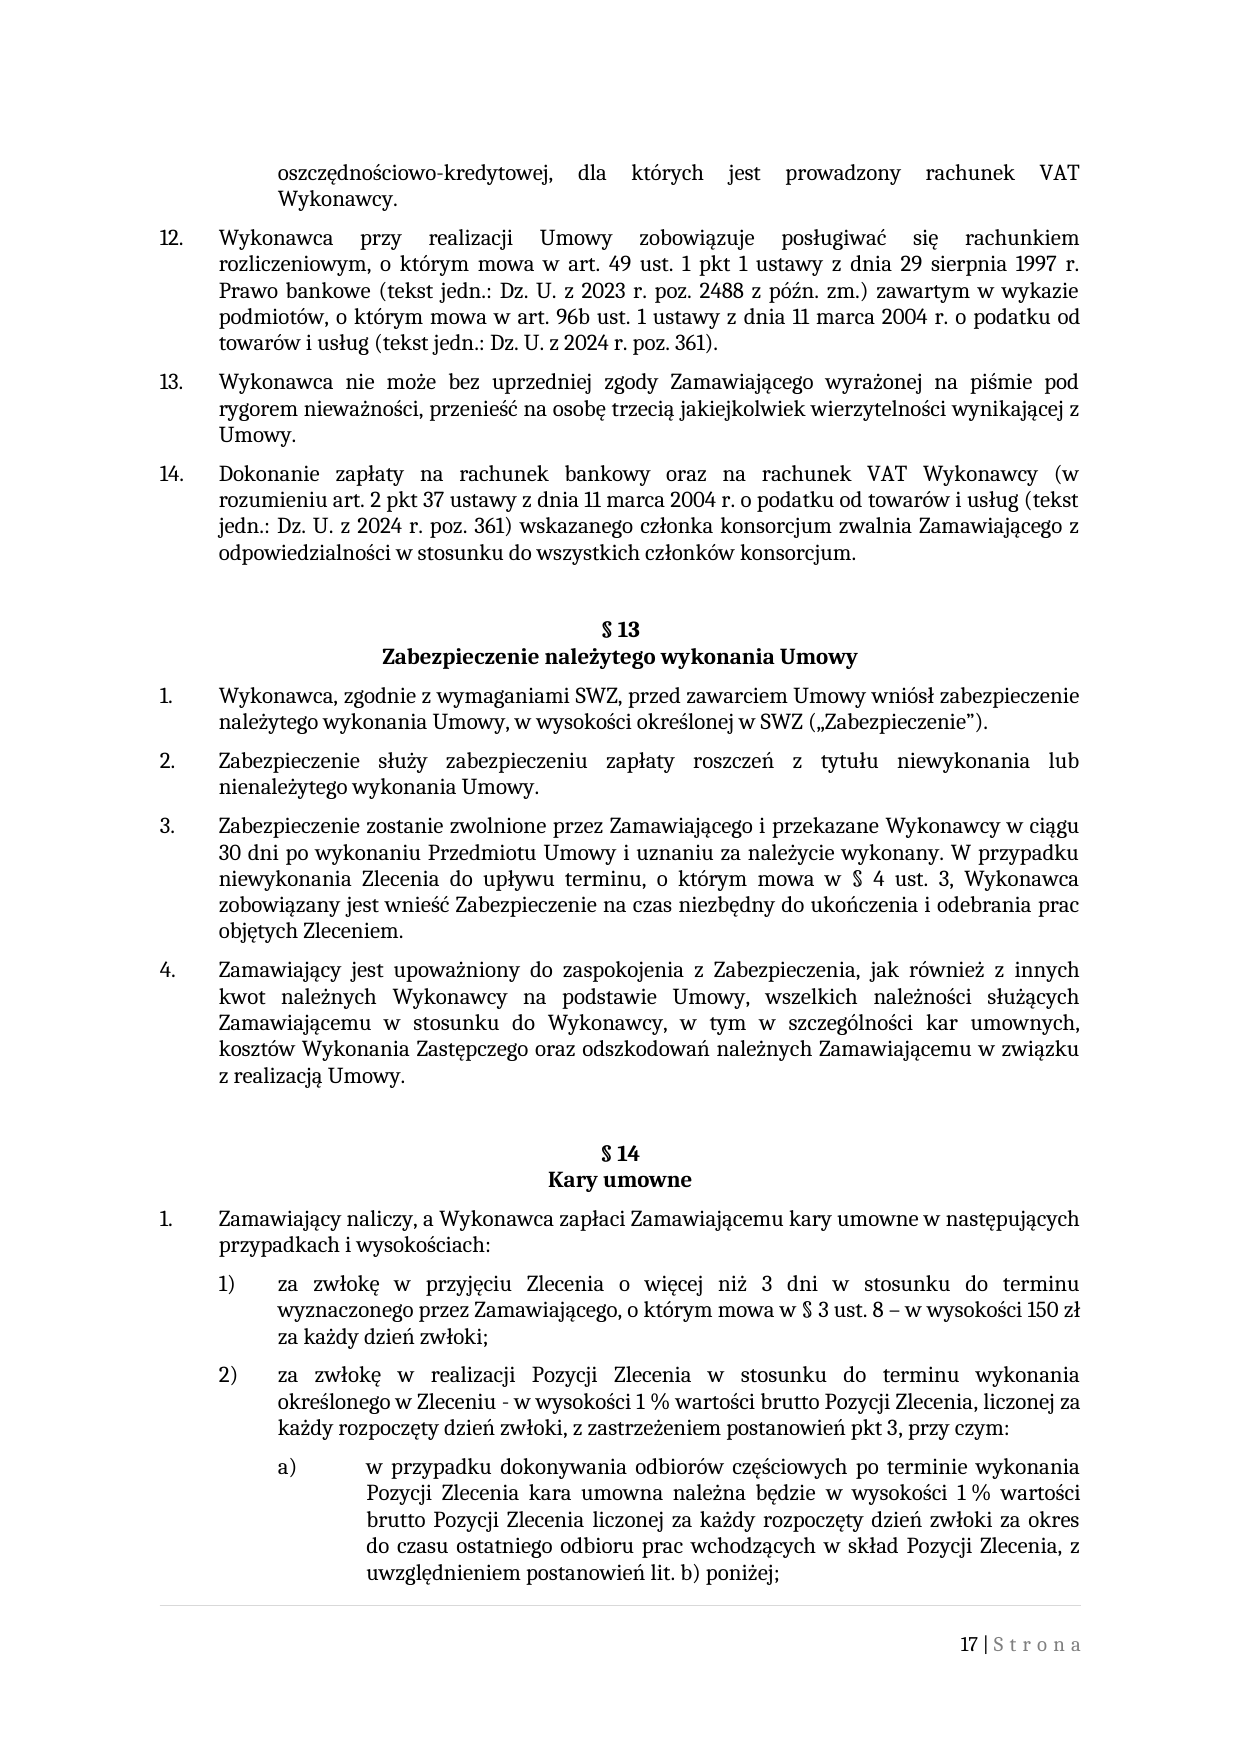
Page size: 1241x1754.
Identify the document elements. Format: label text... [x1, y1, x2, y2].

list Wykonawca przy realizacji Umowy zobowiązuje posługiwać się rachunkiem rozliczeniowym, o którym mowa w art. 49 ust. 1 pkt 1 ustawy z dnia 29 sierpnia 1997 r. Prawo bankowe (tekst jedn.: Dz. U. z 2023 r. poz. 2488 z późn. zm.) zawartym w wykazie podmiotów, o którym mowa w art. 96b ust. 1 ustawy z dnia 11 marca 2004 r. o podatku od towarów i usług (tekst jedn.: Dz. U. z 2024 r. poz. 361). [159, 225, 1081, 356]
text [218, 159, 1081, 212]
list Wykonawca, zgodnie z wymaganiami SWZ, przed zawarciem Umowy wniósł zabezpieczenie należytego wykonania Umowy, w wysokości określonej w SWZ („Zabezpieczenie”). [159, 682, 1081, 735]
list Wykonawca nie może bez uprzedniej zgody Zamawiającego wyrażonej na piśmie pod rygorem nieważności, przenieść na osobę trzecią jakiejkolwiek wierzytelności wynikającej z Umowy. [159, 369, 1081, 448]
list Zamawiający naliczy, a Wykonawca zapłaci Zamawiającemu kary umowne w następujących przypadkach i wysokościach: [159, 1206, 1081, 1258]
list Dokonanie zapłaty na rachunek bankowy oraz na rachunek VAT Wykonawcy (w rozumieniu art. 2 pkt 37 ustawy z dnia 11 marca 2004 r. o podatku od towarów i usług (tekst jedn.: Dz. U. z 2024 r. poz. 361) wskazanego członka konsorcjum zwalnia Zamawiającego z odpowiedzialności w stosunku do wszystkich członków konsorcjum. [159, 461, 1081, 566]
text a) w przypadku dokonywania odbiorów częściowych po terminie wykonania Pozycji Zlecenia kara umowna należna będzie w wysokości 1 % wartości brutto Pozycji Zlecenia liczonej za każdy rozpoczęty dzień zwłoki za okres do czasu ostatniego odbioru prac wchodzących w skład Pozycji Zlecenia, z uwzględnieniem postanowień lit. b) poniżej; [278, 1454, 1081, 1586]
list Zamawiający jest upoważniony do zaspokojenia z Zabezpieczenia, jak również z innych kwot należnych Wykonawcy na podstawie Umowy, wszelkich należności służących Zamawiającemu w stosunku do Wykonawcy, w tym w szczególności kar umownych, kosztów Wykonania Zastępczego oraz odszkodowań należnych Zamawiającemu w związku z realizacją Umowy. [159, 957, 1081, 1089]
list za zwłokę w realizacji Pozycji Zlecenia w stosunku do terminu wykonania określonego w Zleceniu - w wysokości 1 % wartości brutto Pozycji Zlecenia, liczonej za każdy rozpoczęty dzień zwłoki, z zastrzeżeniem postanowień pkt 3, przy czym: [218, 1362, 1081, 1441]
text § 14 Kary umowne [159, 1140, 1081, 1193]
list Zabezpieczenie służy zabezpieczeniu zapłaty roszczeń z tytułu niewykonania lub nienależytego wykonania Umowy. [159, 748, 1081, 800]
text § 13 Zabezpieczenie należytego wykonania Umowy [159, 617, 1081, 670]
list za zwłokę w przyjęciu Zlecenia o więcej niż 3 dni w stosunku do terminu wyznaczonego przez Zamawiającego, o którym mowa w § 3 ust. 8 – w wysokości 150 zł za każdy dzień zwłoki; [218, 1271, 1081, 1350]
list Zabezpieczenie zostanie zwolnione przez Zamawiającego i przekazane Wykonawcy w ciągu 30 dni po wykonaniu Przedmiotu Umowy i uznaniu za należycie wykonany. W przypadku niewykonania Zlecenia do upływu terminu, o którym mowa w § 4 ust. 3, Wykonawca zobowiązany jest wnieść Zabezpieczenie na czas niezbędny do ukończenia i odebrania prac objętych Zleceniem. [159, 813, 1081, 945]
